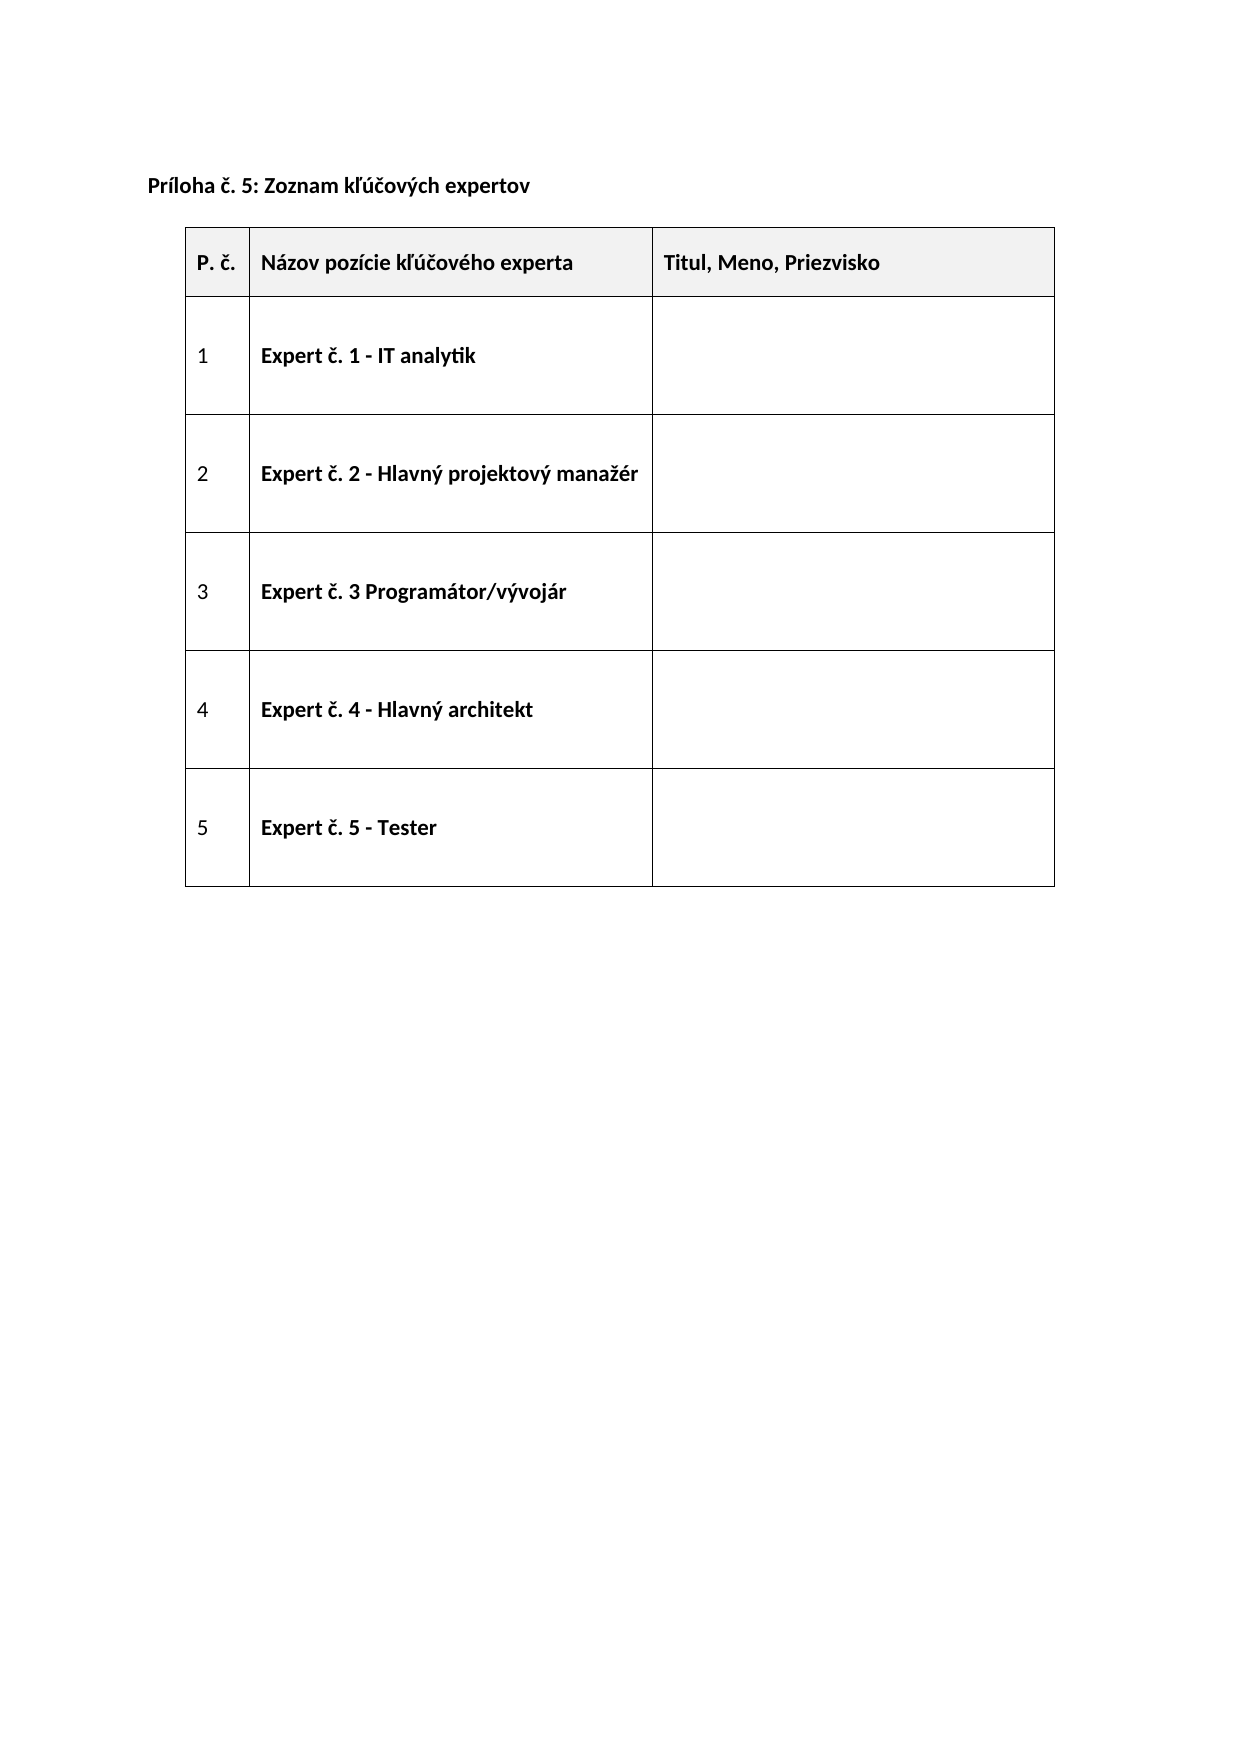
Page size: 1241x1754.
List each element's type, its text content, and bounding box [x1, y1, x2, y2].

table_header Názov pozície kľúčového experta [250, 228, 652, 296]
table_cell Expert č. 3 Programátor/vývojár [250, 533, 652, 650]
table_header P. č. [186, 228, 249, 296]
table_cell 2 [186, 415, 249, 532]
table_cell [653, 533, 1054, 650]
table_cell 1 [186, 297, 249, 414]
table_cell Expert č. 4 - Hlavný architekt [250, 651, 652, 768]
table_header Titul, Meno, Priezvisko [653, 228, 1054, 296]
table_cell Expert č. 1 - IT analytik [250, 297, 652, 414]
table_cell 4 [186, 651, 249, 768]
text Príloha č. 5: Zoznam kľúčových expertov [148, 171, 1093, 199]
table_cell [653, 769, 1054, 886]
table_cell [653, 651, 1054, 768]
table_cell 5 [186, 769, 249, 886]
table_cell Expert č. 2 - Hlavný projektový manažér [250, 415, 652, 532]
table_cell Expert č. 5 - Tester [250, 769, 652, 886]
table_cell [653, 415, 1054, 532]
table_cell [653, 297, 1054, 414]
table_cell 3 [186, 533, 249, 650]
